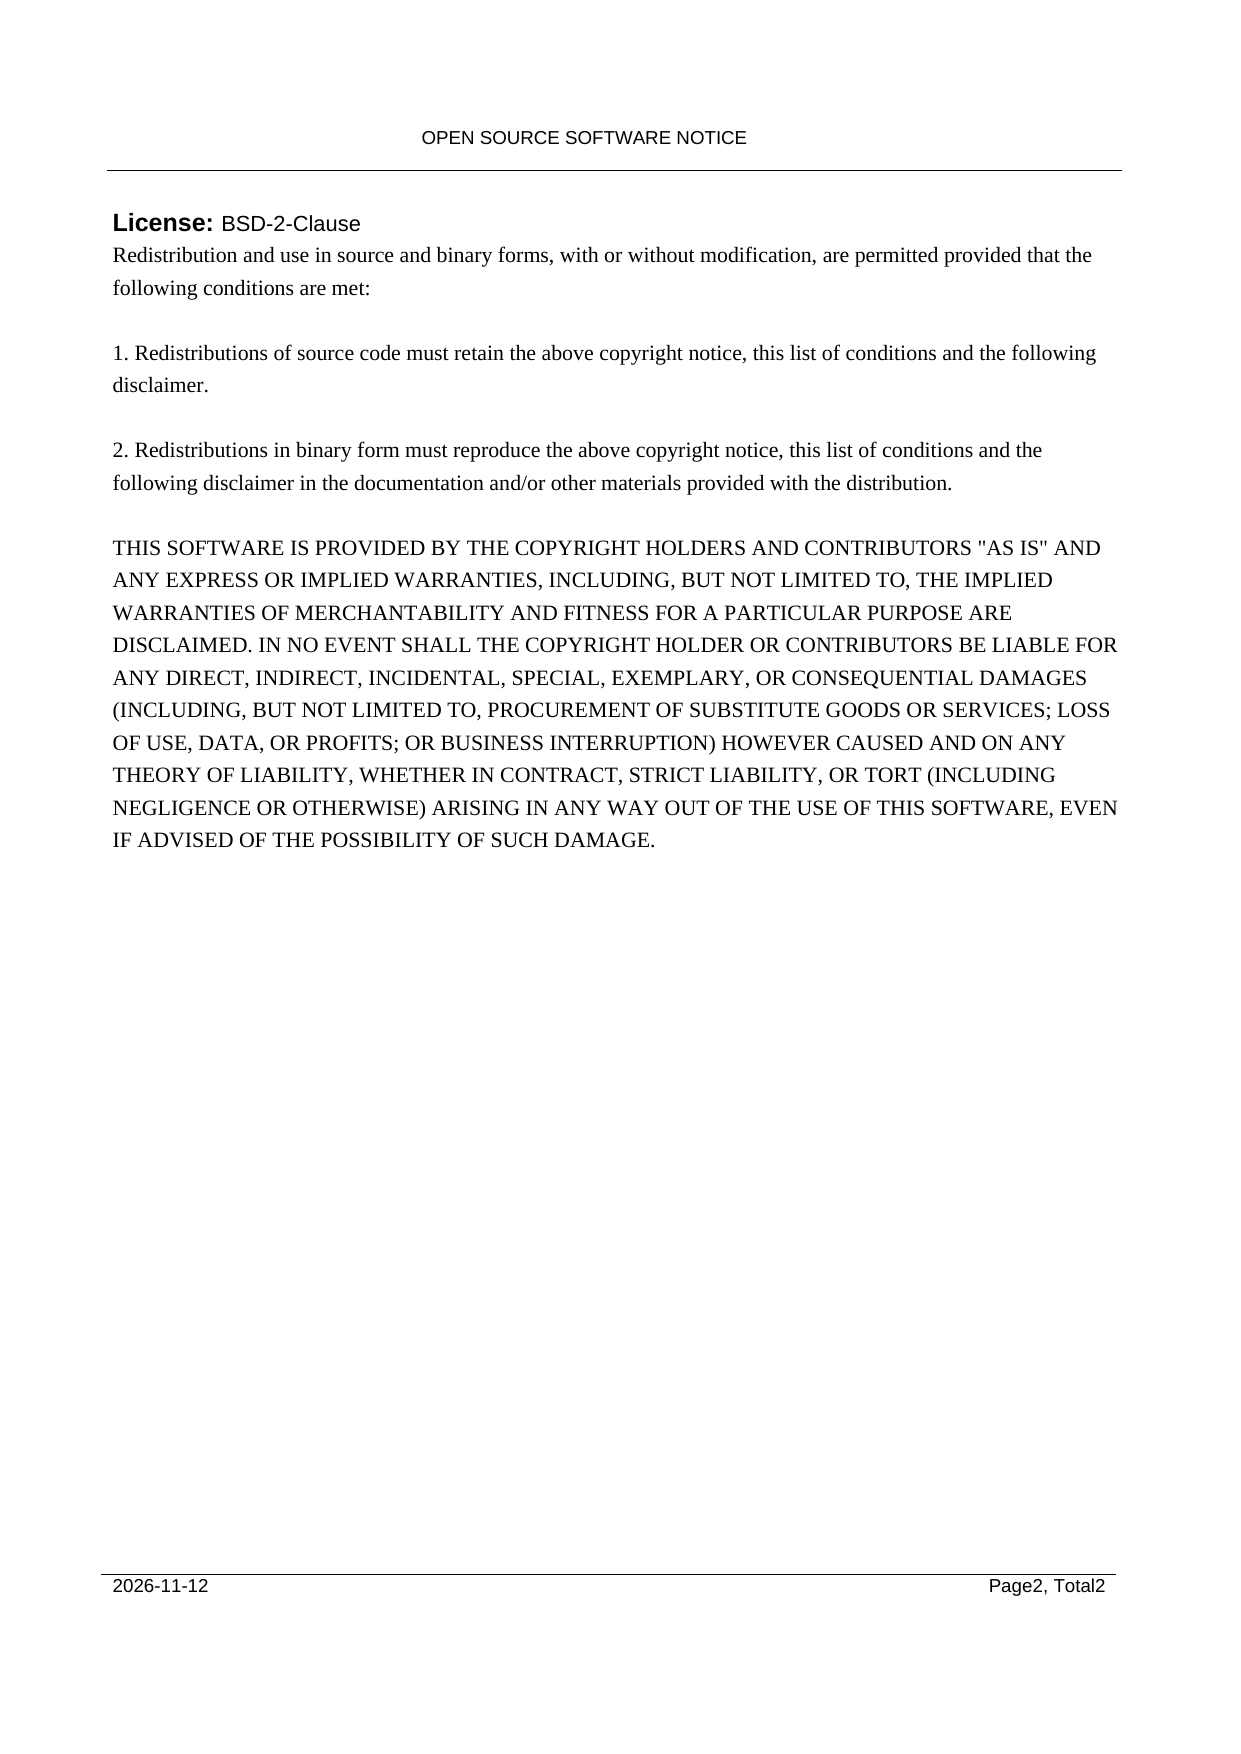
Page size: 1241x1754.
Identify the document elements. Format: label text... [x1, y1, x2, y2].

text License: BSD-2-Clause [112, 206, 1128, 239]
text Redistribution and use in source and binary forms, with or without modification, are permitted provided that the following conditions are met: 1. Redistributions of source code must retain the above copyright notice, this list of conditions and the following disclaimer. 2. Redistributions in binary form must reproduce the above copyright notice, this list of conditions and the following disclaimer in the documentation and/or other materials provided with the distribution. THIS SOFTWARE IS PROVIDED BY THE COPYRIGHT HOLDERS AND CONTRIBUTORS "AS IS" AND ANY EXPRESS OR IMPLIED WARRANTIES, INCLUDING, BUT NOT LIMITED TO, THE IMPLIED WARRANTIES OF MERCHANTABILITY AND FITNESS FOR A PARTICULAR PURPOSE ARE DISCLAIMED. IN NO EVENT SHALL THE COPYRIGHT HOLDER OR CONTRIBUTORS BE LIABLE FOR ANY DIRECT, INDIRECT, INCIDENTAL, SPECIAL, EXEMPLARY, OR CONSEQUENTIAL DAMAGES (INCLUDING, BUT NOT LIMITED TO, PROCUREMENT OF SUBSTITUTE GOODS OR SERVICES; LOSS OF USE, DATA, OR PROFITS; OR BUSINESS INTERRUPTION) HOWEVER CAUSED AND ON ANY THEORY OF LIABILITY, WHETHER IN CONTRACT, STRICT LIABILITY, OR TORT (INCLUDING NEGLIGENCE OR OTHERWISE) ARISING IN ANY WAY OUT OF THE USE OF THIS SOFTWARE, EVEN IF ADVISED OF THE POSSIBILITY OF SUCH DAMAGE. [112, 239, 1128, 856]
